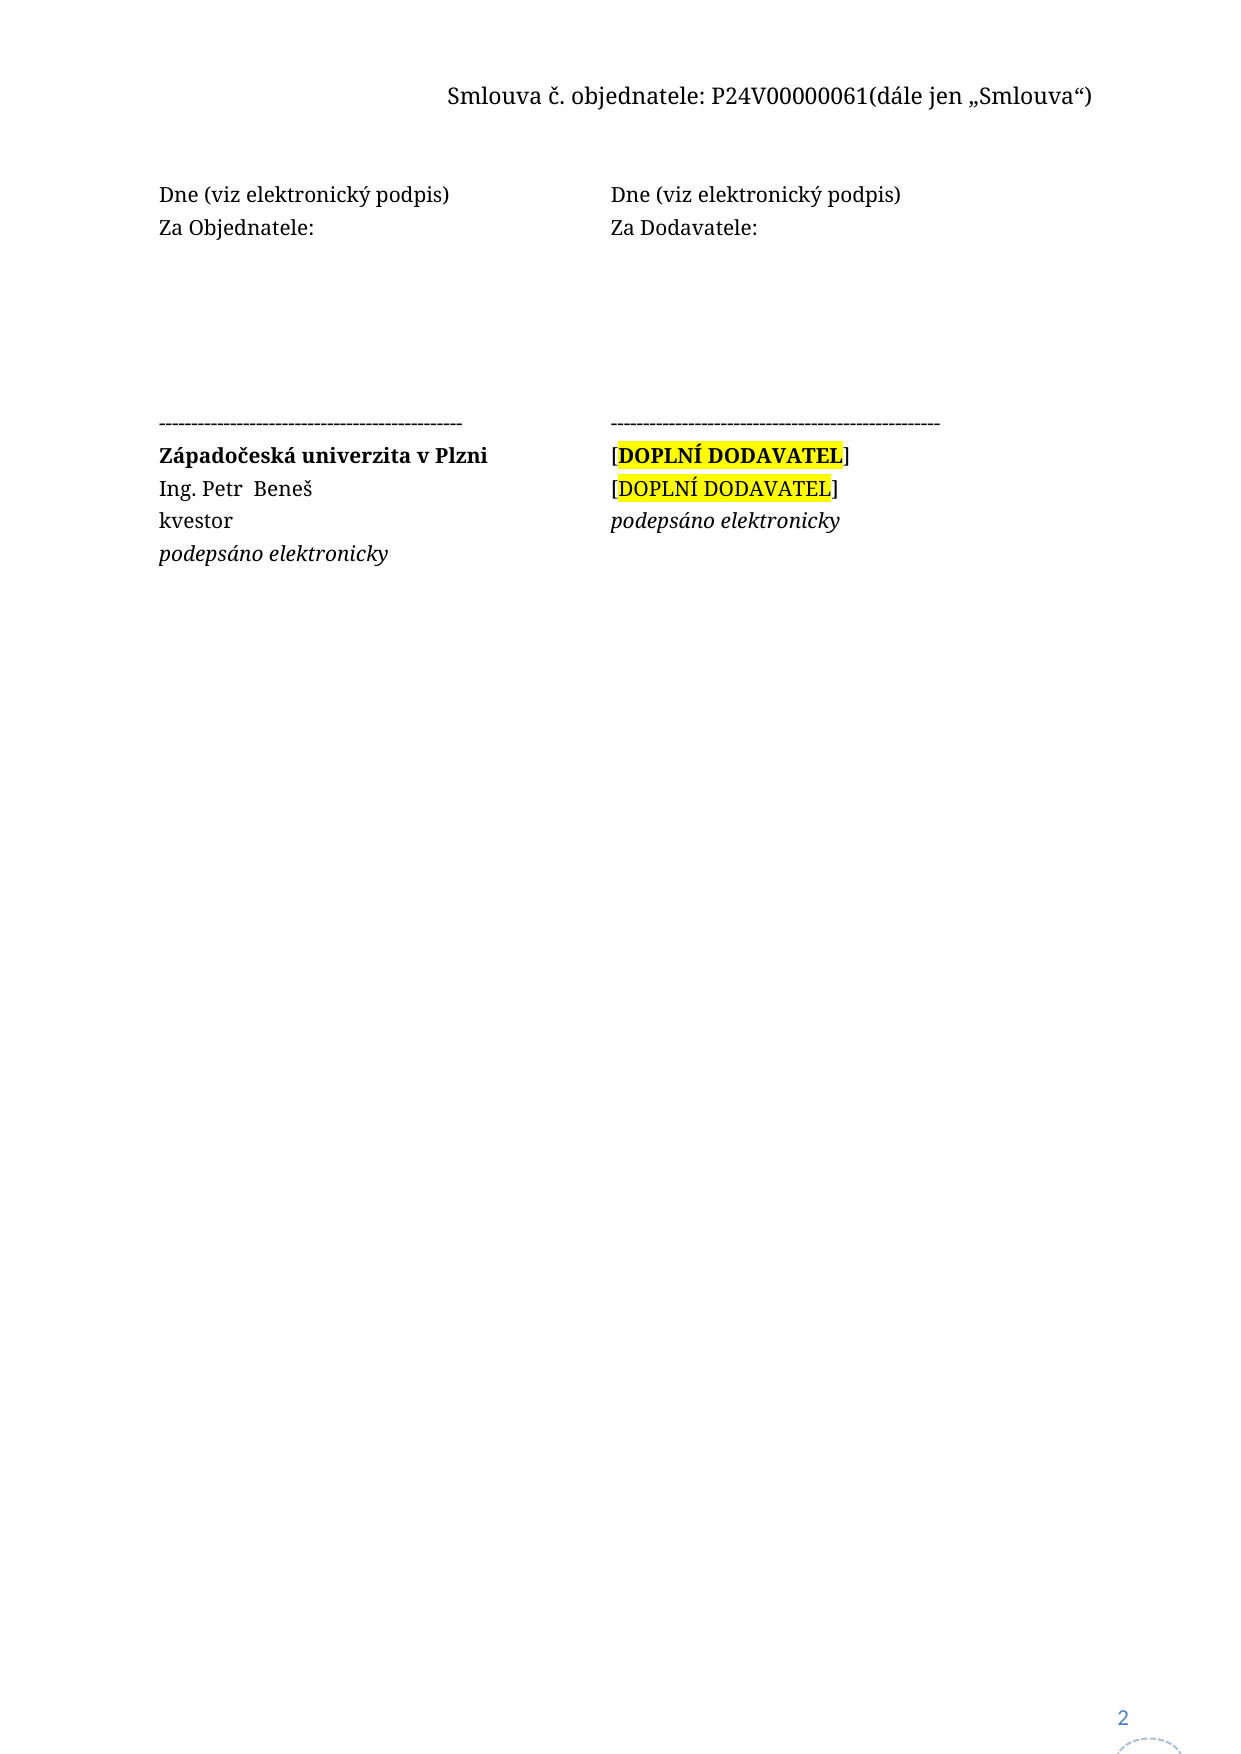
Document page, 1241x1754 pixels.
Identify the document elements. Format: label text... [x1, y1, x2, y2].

table_header Dne (viz elektronický podpis) Za Objednatele: ----------------------------------------------- Západočeská univerzita v Plzni Ing. Petr Beneš kvestor podepsáno elektronicky [148, 180, 599, 571]
table_header Dne (viz elektronický podpis) Za Dodavatele: --------------------------------------------------- [DOPLNÍ DODAVATEL] [DOPLNÍ DODAVATEL] podepsáno elektronicky [599, 180, 1051, 571]
